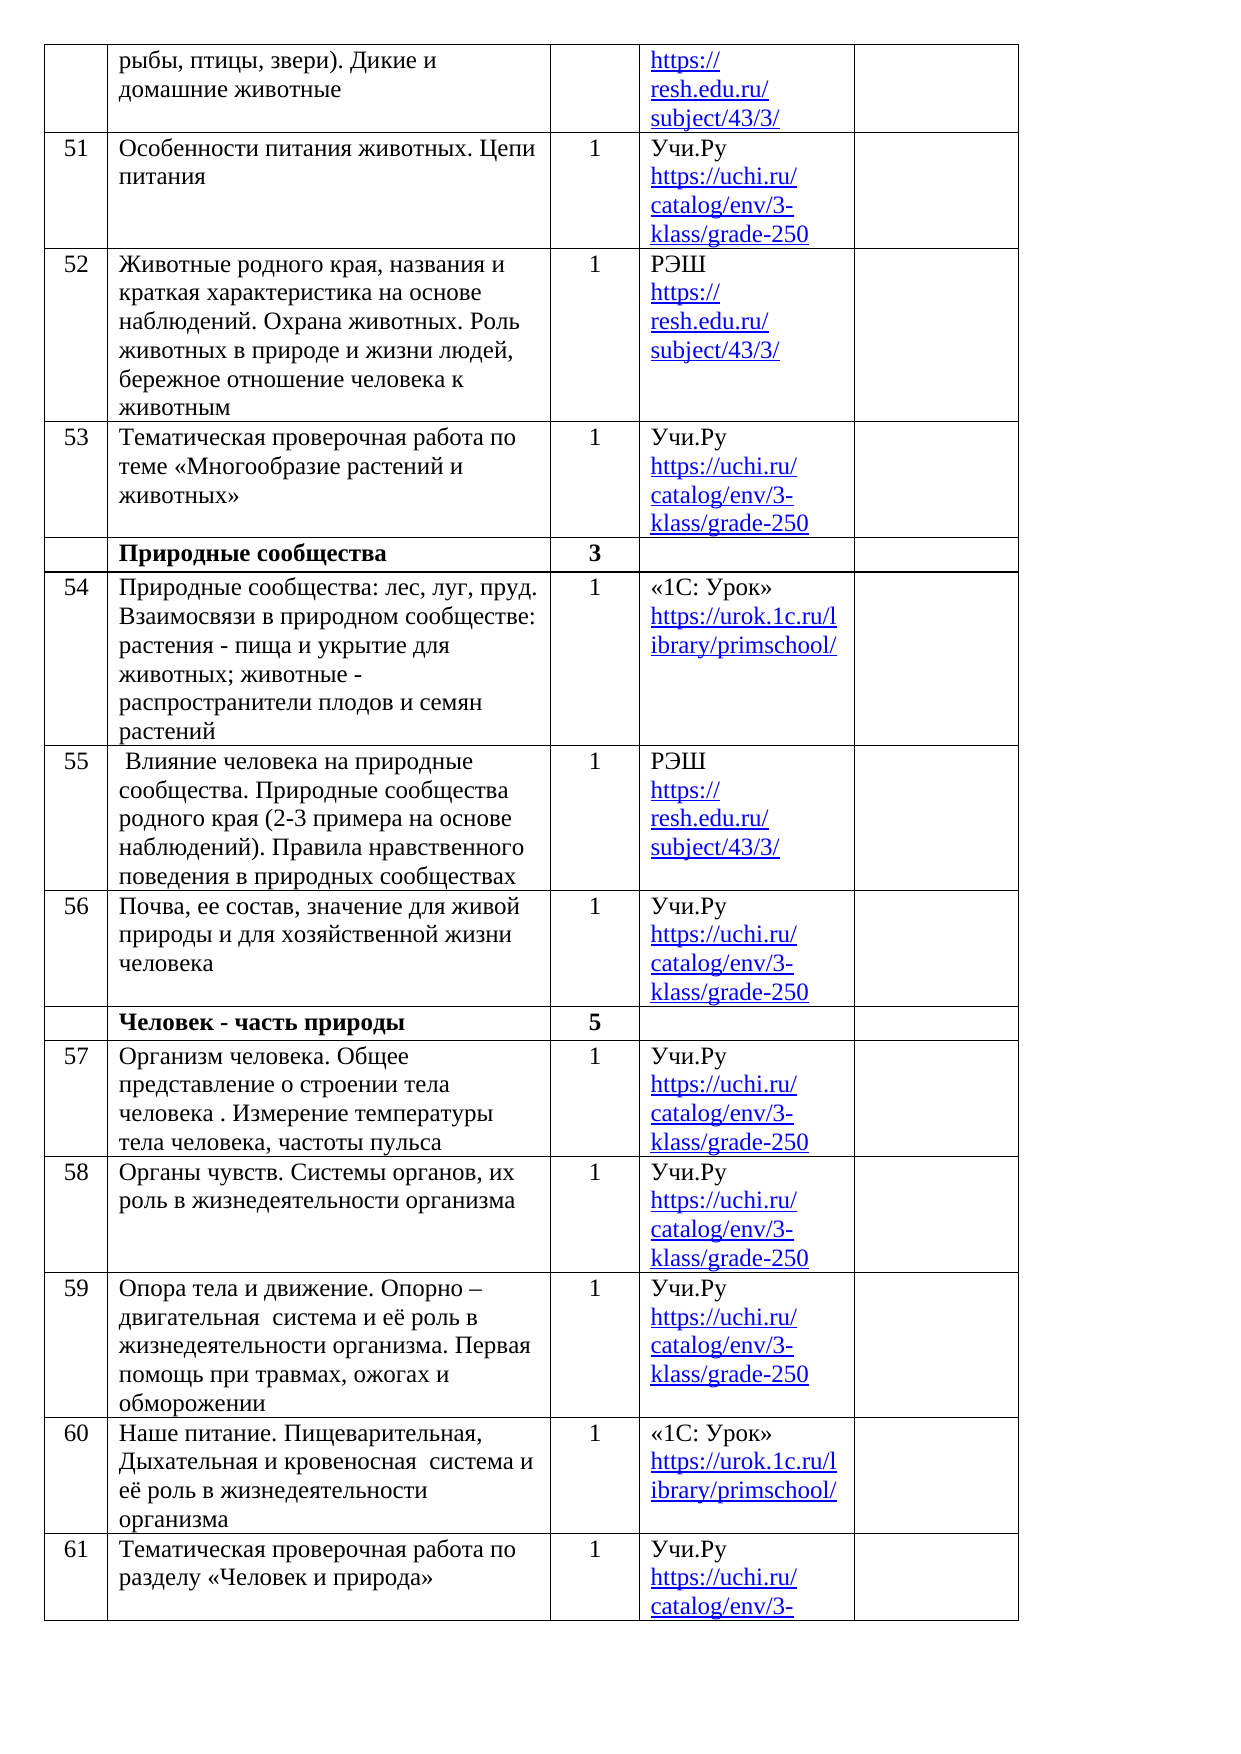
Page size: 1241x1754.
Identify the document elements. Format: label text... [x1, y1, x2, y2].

table_cell 1 [551, 133, 639, 248]
table_cell Организм человека. Общее представление о строении тела человека . Измерение температуры тела человека, частоты пульса [108, 1041, 550, 1156]
table_cell [855, 891, 1018, 1006]
table_cell 56 [45, 891, 107, 1006]
table_cell 1 [551, 249, 639, 421]
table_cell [108, 45, 550, 132]
table_cell [45, 538, 107, 571]
table_cell Человек - часть природы [108, 1007, 550, 1040]
table_cell 1 [551, 1418, 639, 1533]
table_cell Влияние человека на природные сообщества. Природные сообщества родного края (2-3 примера на основе наблюдений). Правила нравственного поведения в природных сообществах [108, 746, 550, 890]
table_cell Учи.Ру https://uchi.ru/catalog/env/3-klass/grade-250 [640, 1157, 854, 1272]
table_cell [855, 1157, 1018, 1272]
table_cell 50 [45, 45, 107, 132]
table_cell 1 [551, 422, 639, 537]
table_cell [855, 249, 1018, 421]
table_cell 60 [45, 1418, 107, 1533]
table_cell [855, 422, 1018, 537]
table_cell 3 [551, 538, 639, 571]
table_cell 53 [45, 422, 107, 537]
table_cell Животные родного края, названия и краткая характеристика на основе наблюдений. Охрана животных. Роль животных в природе и жизни людей, бережное отношение человека к животным [108, 249, 550, 421]
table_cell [108, 1534, 550, 1620]
table_cell 59 [45, 1273, 107, 1417]
table_cell [855, 746, 1018, 890]
table_cell Учи.Ру https://uchi.ru/catalog/env/3-klass/grade-250 [640, 422, 854, 537]
table_cell 51 [45, 133, 107, 248]
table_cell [640, 1534, 854, 1620]
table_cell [640, 45, 854, 132]
table_cell [855, 1418, 1018, 1533]
table_cell 1 [551, 891, 639, 1006]
table_cell Почва, ее состав, значение для живой природы и для хозяйственной жизни человека [108, 891, 550, 1006]
table_cell «1С: Урок» https://urok.1c.ru/library/primschool/ [640, 573, 854, 745]
table_cell Опора тела и движение. Опорно – двигательная система и её роль в жизнедеятельности организма. Первая помощь при травмах, ожогах и обморожении [108, 1273, 550, 1417]
table_cell 55 [45, 746, 107, 890]
table_cell 54 [45, 573, 107, 745]
table_cell 1 [551, 45, 639, 132]
table_cell «1С: Урок» https://urok.1c.ru/library/primschool/ [640, 1418, 854, 1533]
table_cell [855, 1007, 1018, 1040]
table_cell Природные сообщества: лес, луг, пруд. Взаимосвязи в природном сообществе: растения - пища и укрытие для животных; животные - распространители плодов и семян растений [108, 573, 550, 745]
table_cell 1 [551, 573, 639, 745]
table_cell РЭШ https://resh.edu.ru/subject/43/3/ [640, 249, 854, 421]
table_cell [855, 133, 1018, 248]
table_cell [855, 1534, 1018, 1620]
table_cell Учи.Ру https://uchi.ru/catalog/env/3-klass/grade-250 [640, 1273, 854, 1417]
table_cell 1 [551, 1534, 639, 1620]
table_cell Учи.Ру https://uchi.ru/catalog/env/3-klass/grade-250 [640, 1041, 854, 1156]
table_cell [640, 538, 854, 571]
table_cell 61 [45, 1534, 107, 1620]
table_cell [855, 45, 1018, 132]
table_cell 5 [551, 1007, 639, 1040]
table_cell Тематическая проверочная работа по теме «Многообразие растений и животных» [108, 422, 550, 537]
table_cell [855, 538, 1018, 571]
table_cell [855, 1041, 1018, 1156]
table_cell Учи.Ру https://uchi.ru/catalog/env/3-klass/grade-250 [640, 891, 854, 1006]
table_cell Наше питание. Пищеварительная, Дыхательная и кровеносная система и её роль в жизнедеятельности организма [108, 1418, 550, 1533]
table_cell [640, 1007, 854, 1040]
table_cell [855, 573, 1018, 745]
table_cell 1 [551, 1041, 639, 1156]
table_cell Особенности питания животных. Цепи питания [108, 133, 550, 248]
table_cell 57 [45, 1041, 107, 1156]
table_cell [855, 1273, 1018, 1417]
table_cell РЭШ https://resh.edu.ru/subject/43/3/ [640, 746, 854, 890]
table_cell 58 [45, 1157, 107, 1272]
table_cell Органы чувств. Системы органов, их роль в жизнедеятельности организма [108, 1157, 550, 1272]
table_cell 1 [551, 1157, 639, 1272]
table_cell 1 [551, 746, 639, 890]
table_cell Учи.Ру https://uchi.ru/catalog/env/3-klass/grade-250 [640, 133, 854, 248]
table_cell 52 [45, 249, 107, 421]
table_cell Природные сообщества [108, 538, 550, 571]
table_cell [45, 1007, 107, 1040]
table_cell 1 [551, 1273, 639, 1417]
